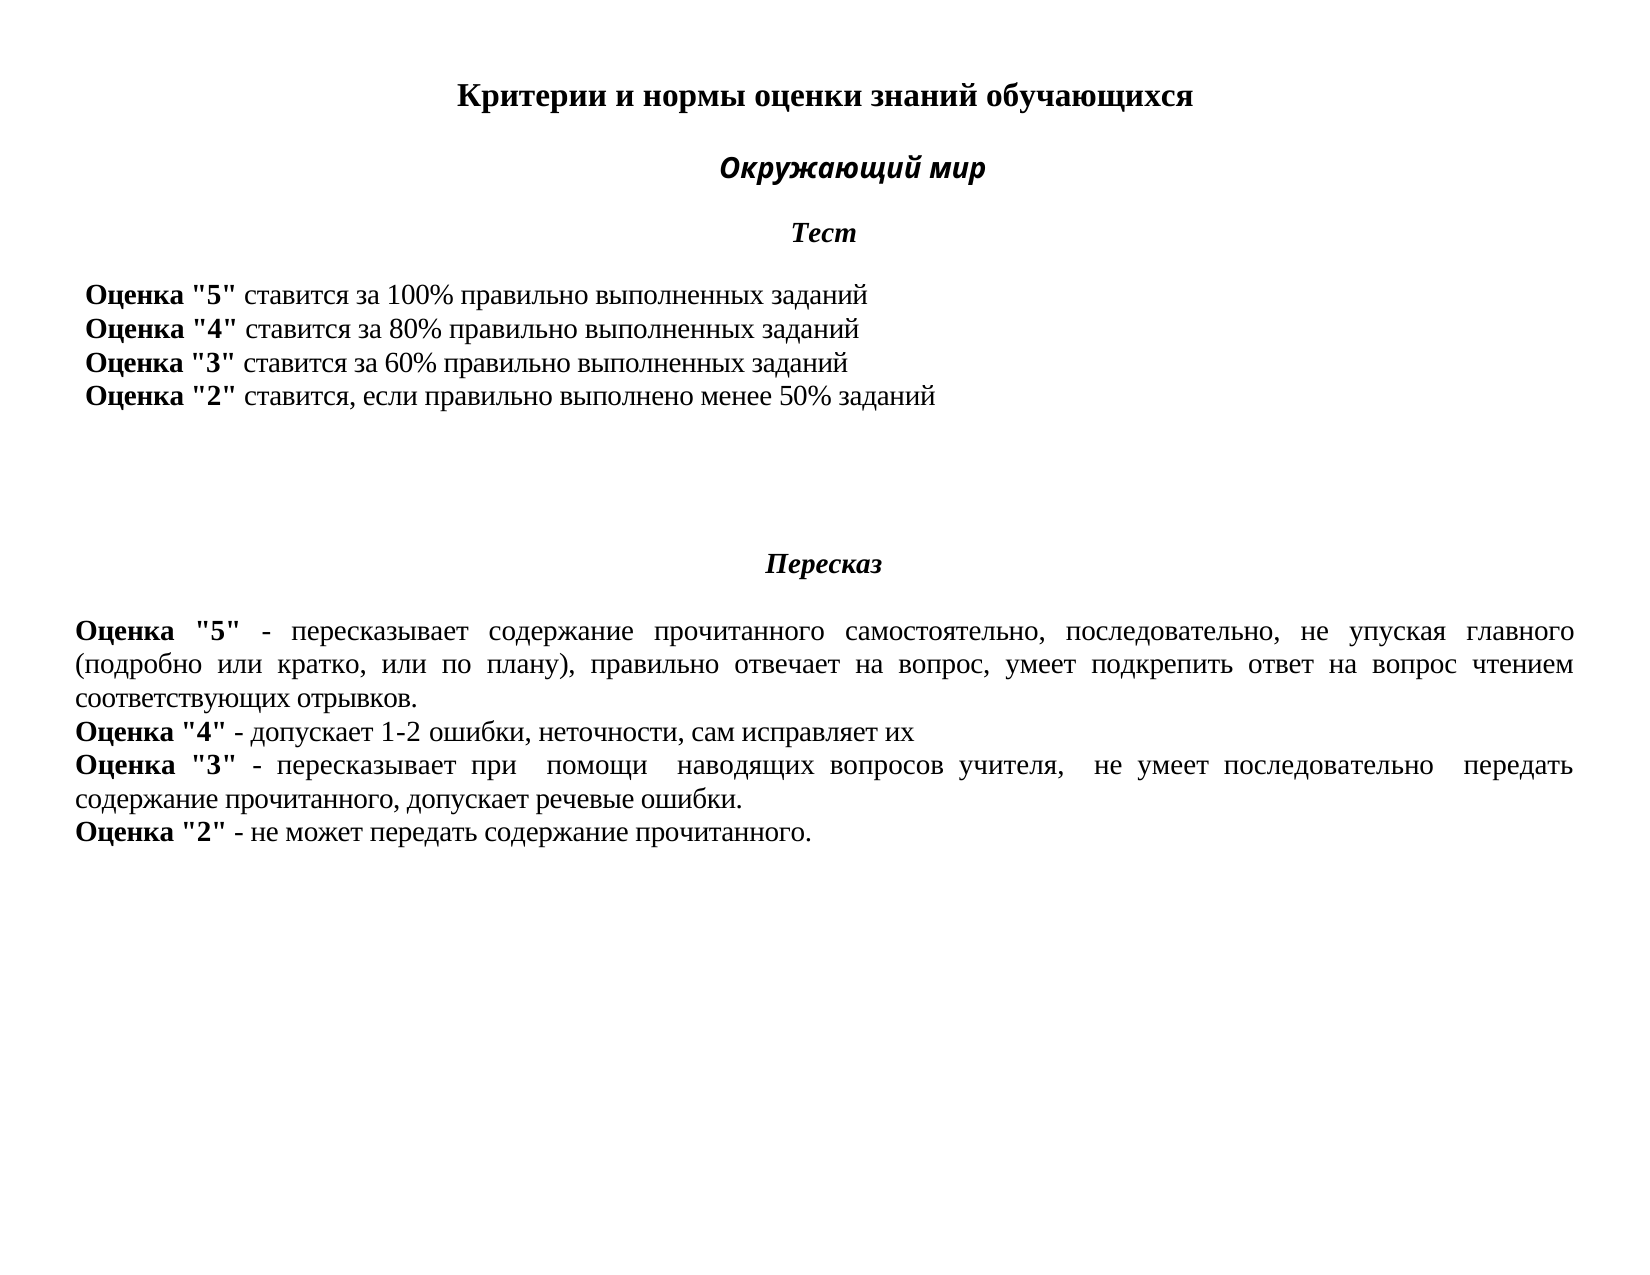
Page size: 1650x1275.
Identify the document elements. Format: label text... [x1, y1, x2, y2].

text Окружающий мир [133, 147, 1575, 187]
text Оценка "5" ставится за 100% правильно выполненных заданий [85, 278, 1576, 311]
text Критерии и нормы оценки знаний обучающихся [75, 75, 1576, 113]
text Оценка "4" ставится за 80% правильно выполненных заданий [85, 311, 1576, 345]
text Оценка "5" - пересказывает содержание прочитанного самостоятельно, последовательно, не упуская главного (подробно или кратко, или по плану), правильно отвечает на вопрос, умеет подкрепить ответ на вопрос чтением соответствующих отрывков. [75, 613, 1575, 714]
text Оценка "2" ставится, если правильно выполнено менее 50% заданий [85, 378, 1576, 412]
text Тест [75, 215, 1575, 249]
text Оценка "2" - не может передать содержание прочитанного. [75, 814, 1575, 848]
text Пересказ [75, 546, 1575, 579]
text Оценка "3" ставится за 60% правильно выполненных заданий [85, 345, 1576, 378]
text Оценка "3" - пересказывает при помощи наводящих вопросов учителя, не умеет последовательно передать содержание прочитанного, допускает речевые ошибки. [75, 747, 1575, 814]
text Оценка "4" - допускает 1-2 ошибки, неточности, сам исправляет их [75, 714, 1575, 747]
